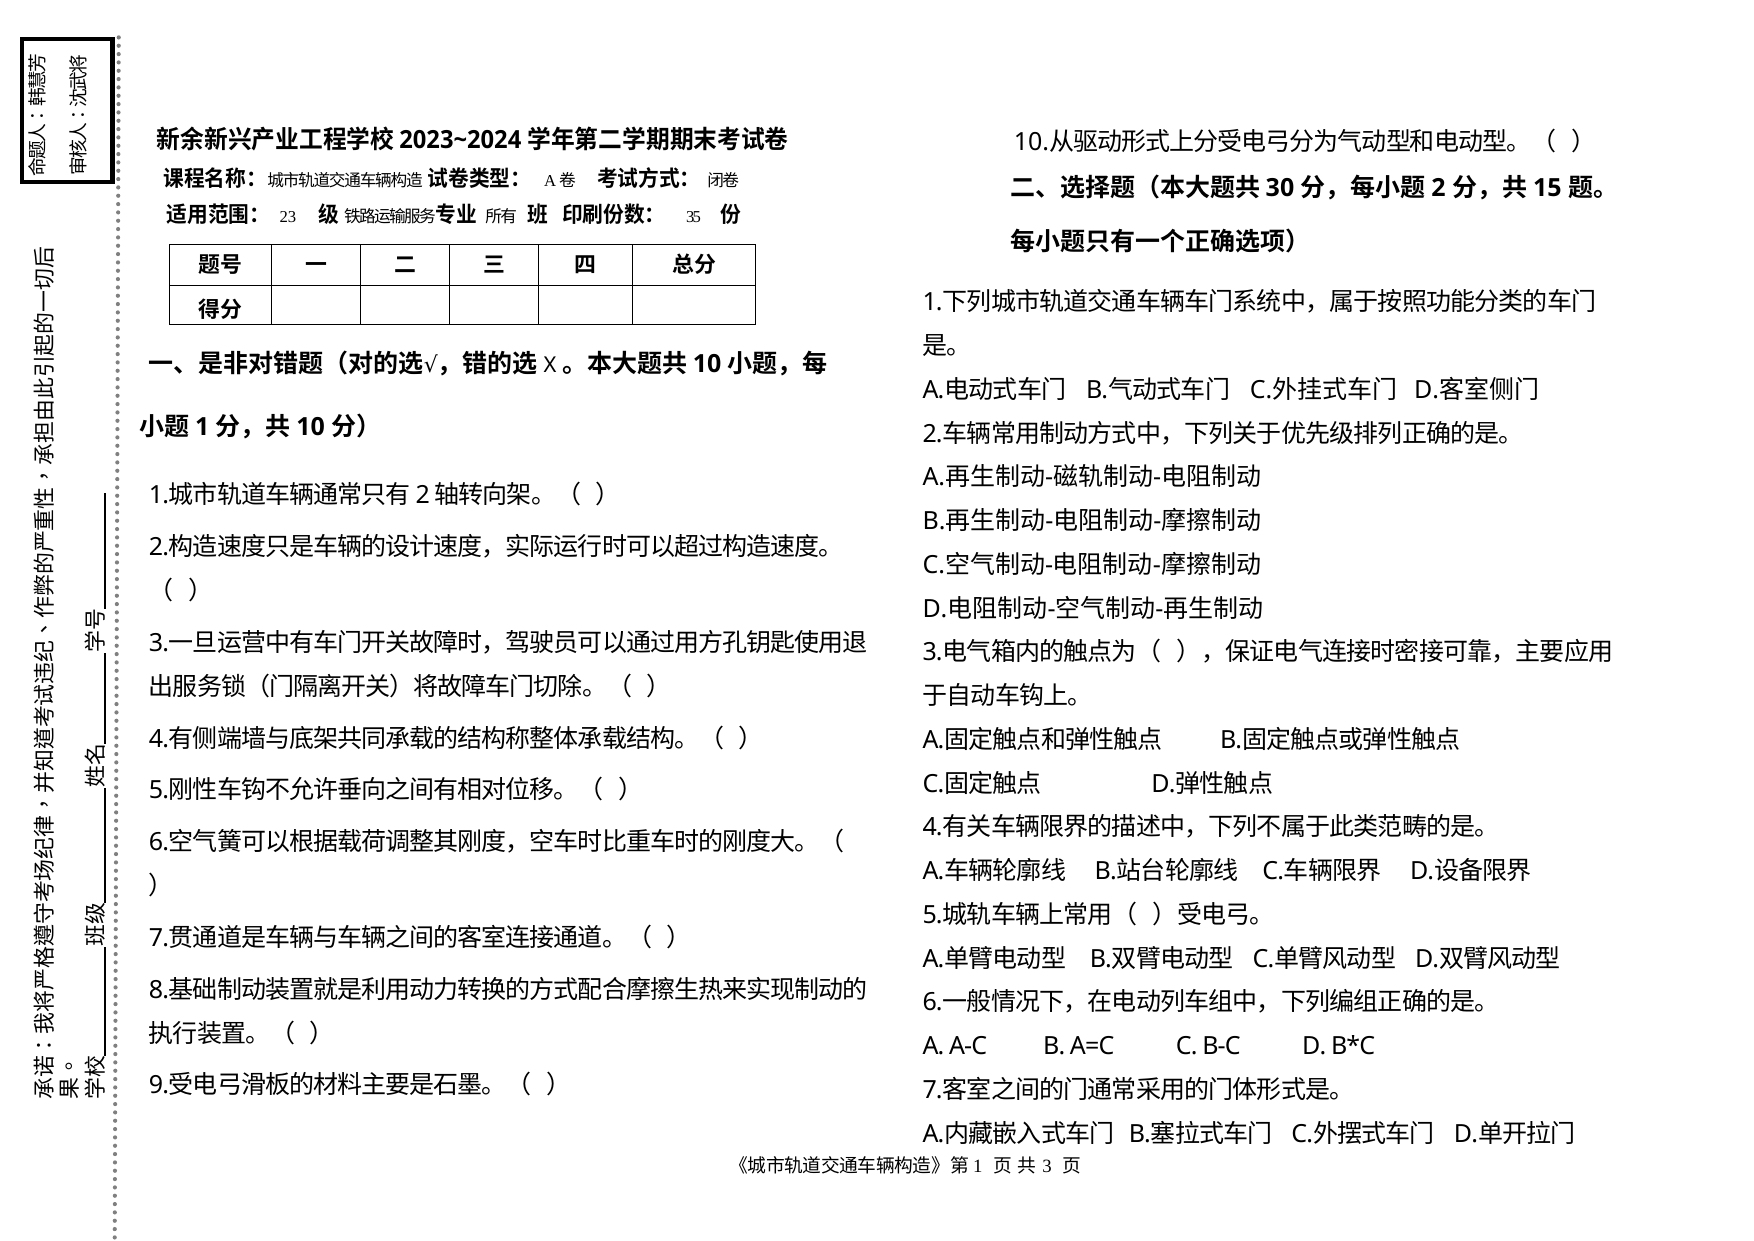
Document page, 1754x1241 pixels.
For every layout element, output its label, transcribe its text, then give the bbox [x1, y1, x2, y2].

text A.车辆轮廓线 B.站台轮廓线 C.车辆限界 D.设备限界 [922, 844, 1616, 888]
text 二、选择题（本大题共 30 分，每小题 2 分，共 15 题。每小题只有一个正确选项） [1010, 167, 1616, 258]
text 3.一旦运营中有车门开关故障时，驾驶员可以通过用方孔钥匙使用退出服务锁（门隔离开关）将故障车门切除。（ ） [149, 616, 868, 704]
text A.固定触点和弹性触点 B.固定触点或弹性触点 [922, 713, 1616, 757]
table_header 三 [450, 245, 538, 284]
text B.再生制动-电阻制动-摩擦制动 [922, 494, 1616, 538]
text 9.受电弓滑板的材料主要是石墨。（ ） [149, 1059, 868, 1103]
text 2.车辆常用制动方式中，下列关于优先级排列正确的是。 [922, 407, 1616, 451]
text 8.基础制动装置就是利用动力转换的方式配合摩擦生热来实现制动的执行装置。（ ） [149, 963, 868, 1051]
text 6.空气簧可以根据载荷调整其刚度，空车时比重车时的刚度大。（ ） [149, 816, 868, 903]
text C.空气制动-电阻制动-摩擦制动 [922, 538, 1616, 582]
text 4.有侧端墙与底架共同承载的结构称整体承载结构。（ ） [149, 712, 868, 756]
text 课程名称：城市轨道交通车辆构造 试卷类型： A 卷 考试方式： 闭卷 [101, 161, 791, 192]
text 7.客室之间的门通常采用的门体形式是。 [922, 1063, 1616, 1107]
list 小题 1 分，共 10 分） [13, 406, 868, 443]
text A.单臂电动型 B.双臂电动型 C.单臂风动型 D.双臂风动型 [922, 932, 1616, 976]
text C.固定触点 D.弹性触点 [922, 757, 1616, 801]
table_cell [361, 286, 449, 324]
table_header 题号 [170, 245, 271, 284]
text A.电动式车门 B.气动式车门 C.外挂式车门 D.客室侧门 [922, 363, 1616, 407]
table_cell [450, 286, 538, 324]
table_cell [272, 286, 360, 324]
table_header 二 [361, 245, 449, 284]
text 1.城市轨道车辆通常只有2轴转向架。（ ） [149, 469, 868, 513]
text 4.有关车辆限界的描述中，下列不属于此类范畴的是。 [922, 801, 1616, 844]
text D.电阻制动-空气制动-再生制动 [922, 582, 1616, 626]
text A. A-C B. A=C C. B-C D. B*C [922, 1019, 1616, 1063]
text 5.城轨车辆上常用（ ）受电弓。 [922, 888, 1616, 932]
text A.再生制动-磁轨制动-电阻制动 [922, 451, 1616, 494]
text 3.电气箱内的触点为（ ），保证电气连接时密接可靠，主要应用于自动车钩上。 [922, 626, 1616, 713]
list 是非对错题（对的选√，错的选 X 。本大题共 10 小题，每 [149, 344, 868, 380]
table_cell [633, 286, 755, 324]
text 6.一般情况下，在电动列车组中，下列编组正确的是。 [922, 976, 1616, 1019]
text 适用范围： 23 级 铁路运输服务专业 所有 班 印刷份数： 35 份 [101, 197, 791, 229]
text 新余新兴产业工程学校2023~2024 学年第二学期期末考试卷 [115, 115, 868, 157]
text 10.从驱动形式上分受电弓分为气动型和电动型。（ ） [1014, 115, 1616, 159]
table_header 总分 [633, 245, 755, 284]
text 1.下列城市轨道交通车辆车门系统中，属于按照功能分类的车门是。 [922, 276, 1616, 363]
table_cell [539, 286, 632, 324]
table_header 四 [539, 245, 632, 284]
text 7.贯通道是车辆与车辆之间的客室连接通道。（ ） [149, 911, 868, 955]
text 2.构造速度只是车辆的设计速度，实际运行时可以超过构造速度。（ ） [149, 521, 868, 608]
text 5.刚性车钩不允许垂向之间有相对位移。（ ） [149, 764, 868, 808]
table_cell 得分 [170, 286, 271, 324]
table_header 一 [272, 245, 360, 284]
text A.内藏嵌入式车门 B.塞拉式车门 C.外摆式车门 D.单开拉门 [922, 1107, 1616, 1151]
text 新余新兴产业工程学校2023~2024 学年第二学期期末考试卷 [24, 115, 110, 157]
